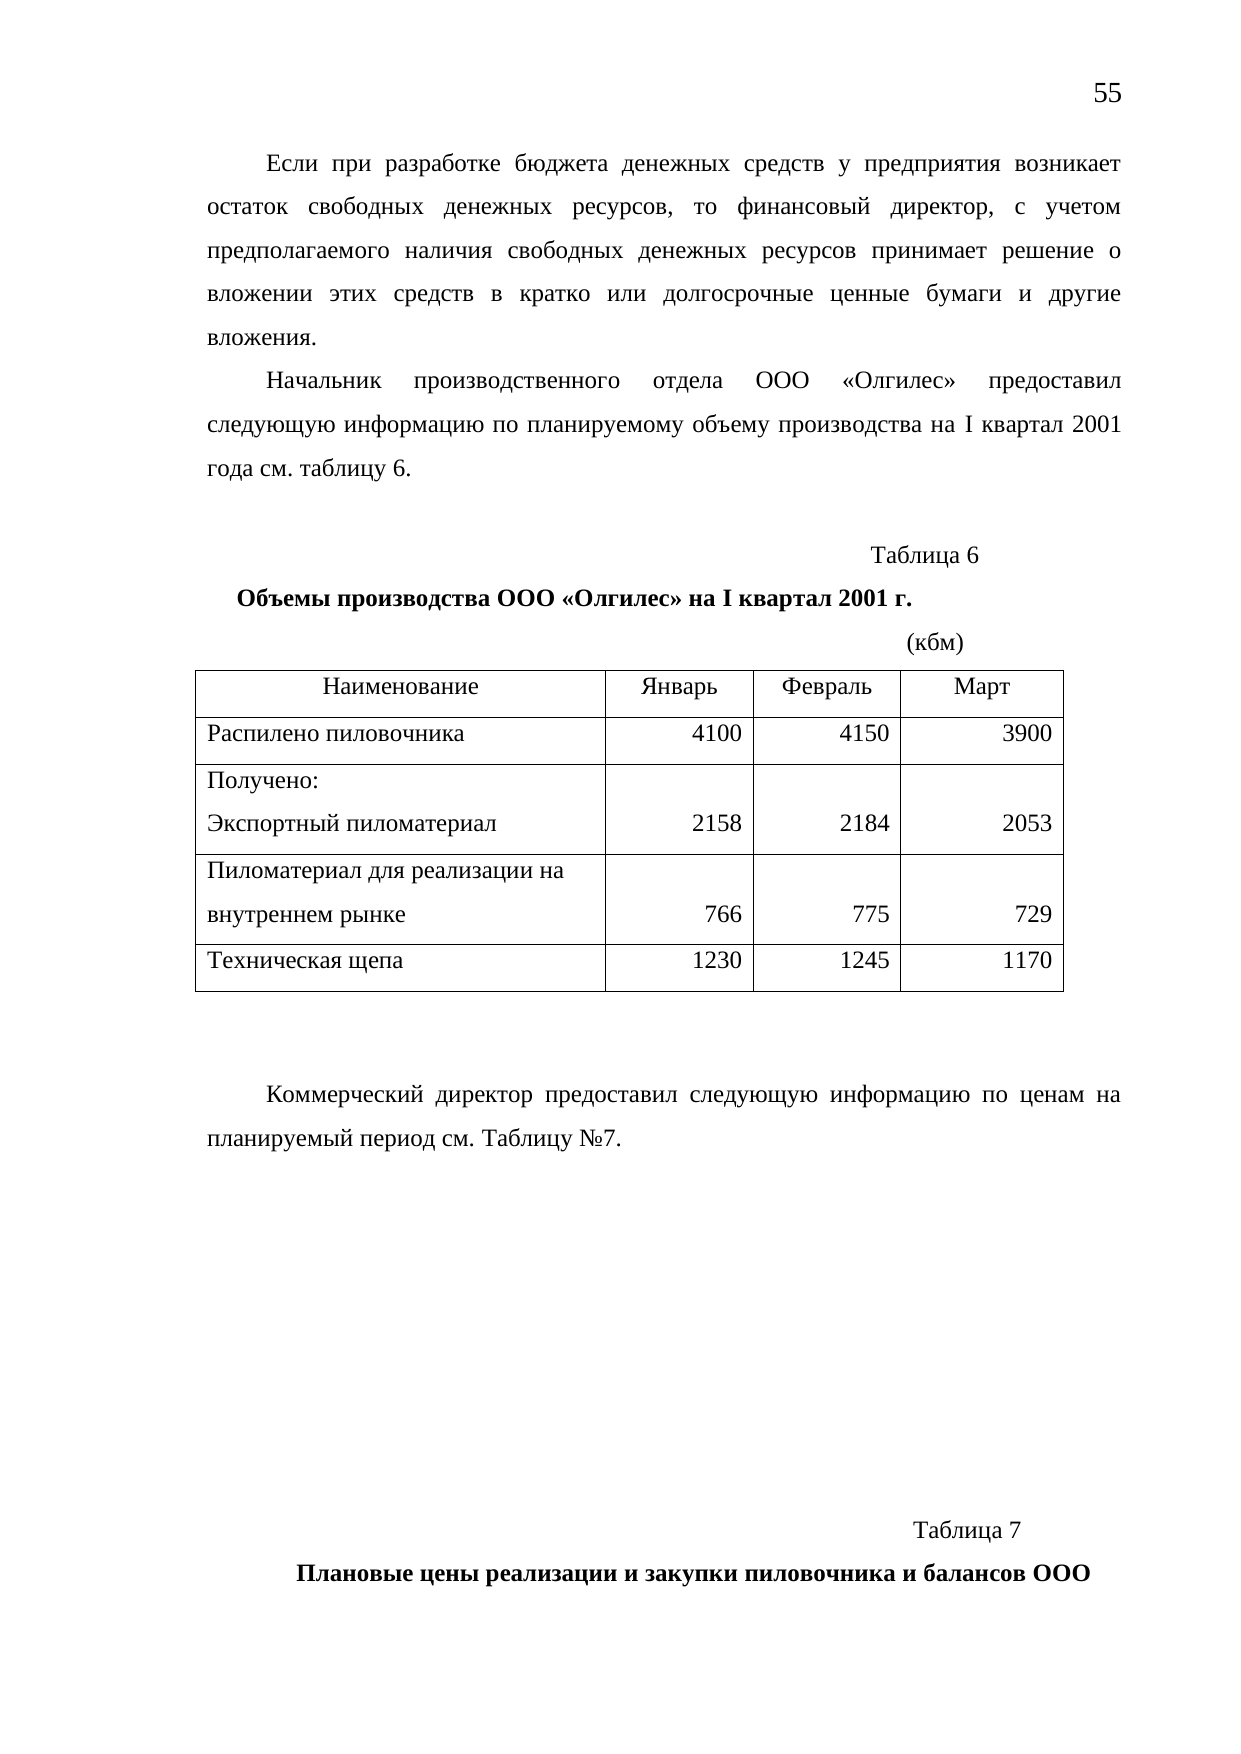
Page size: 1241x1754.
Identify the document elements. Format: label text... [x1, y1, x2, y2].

text Коммерческий директор предоставил следующую информацию по ценам на планируемый период см. Таблицу №7. [207, 1079, 1122, 1152]
table_cell Техническая щепа [196, 945, 605, 991]
table_cell 1170 [901, 945, 1063, 991]
table_cell 2184 [754, 765, 900, 854]
table_cell 2053 [901, 765, 1063, 854]
table_cell 1230 [606, 945, 753, 991]
table_cell 766 [606, 855, 753, 944]
text Таблица 6 [207, 539, 1122, 569]
table_cell Получено: Экспортный пиломатериал [196, 765, 605, 854]
text Начальник производственного отдела ООО «Олгилес» предоставил следующую информацию по планируемому объему производства на I квартал 2001 года см. таблицу 6. [207, 365, 1122, 482]
table_cell 4150 [754, 718, 900, 764]
table_header Январь [606, 671, 753, 717]
table_cell 775 [754, 855, 900, 944]
table_cell Распилено пиловочника [196, 718, 605, 764]
table_cell 3900 [901, 718, 1063, 764]
table_header Март [901, 671, 1063, 717]
table_cell 1245 [754, 945, 900, 991]
table_cell 729 [901, 855, 1063, 944]
text Объемы производства ООО «Олгилес» на I квартал 2001 г. [207, 583, 1122, 612]
table_header Наименование [196, 671, 605, 717]
text Если при разработке бюджета денежных средств у предприятия возникает остаток свободных денежных ресурсов, то финансовый директор, с учетом предполагаемого наличия свободных денежных ресурсов принимает решение о вложении этих средств в кратко или долгосрочные ценные бумаги и другие вложения. [207, 148, 1122, 351]
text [207, 1558, 1122, 1587]
table_header Февраль [754, 671, 900, 717]
table_cell 4100 [606, 718, 753, 764]
table_cell Пиломатериал для реализации на внутреннем рынке [196, 855, 605, 944]
text Таблица 7 [207, 1515, 1122, 1544]
table_cell 2158 [606, 765, 753, 854]
text (кбм) [207, 627, 1122, 656]
